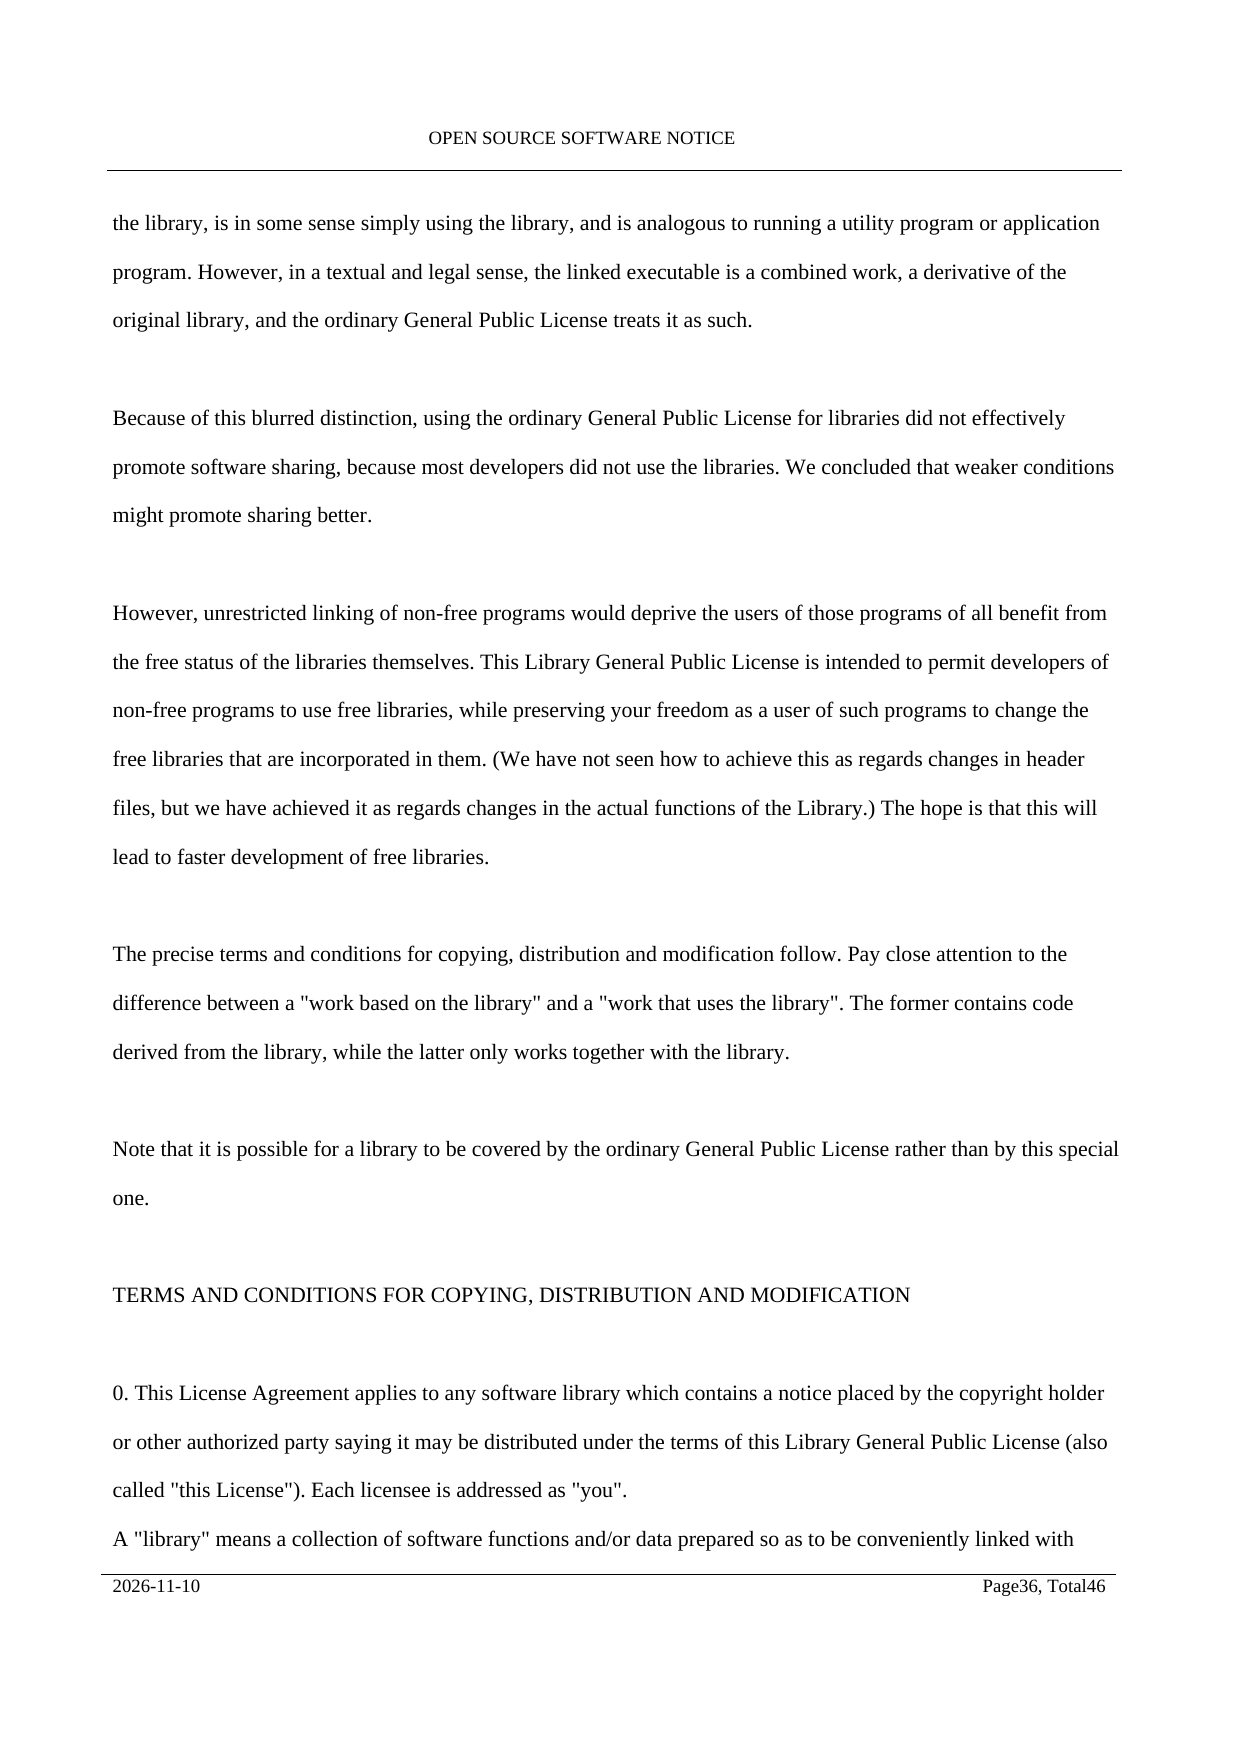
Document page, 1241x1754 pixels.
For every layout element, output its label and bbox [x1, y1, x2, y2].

text [112, 206, 1128, 1555]
